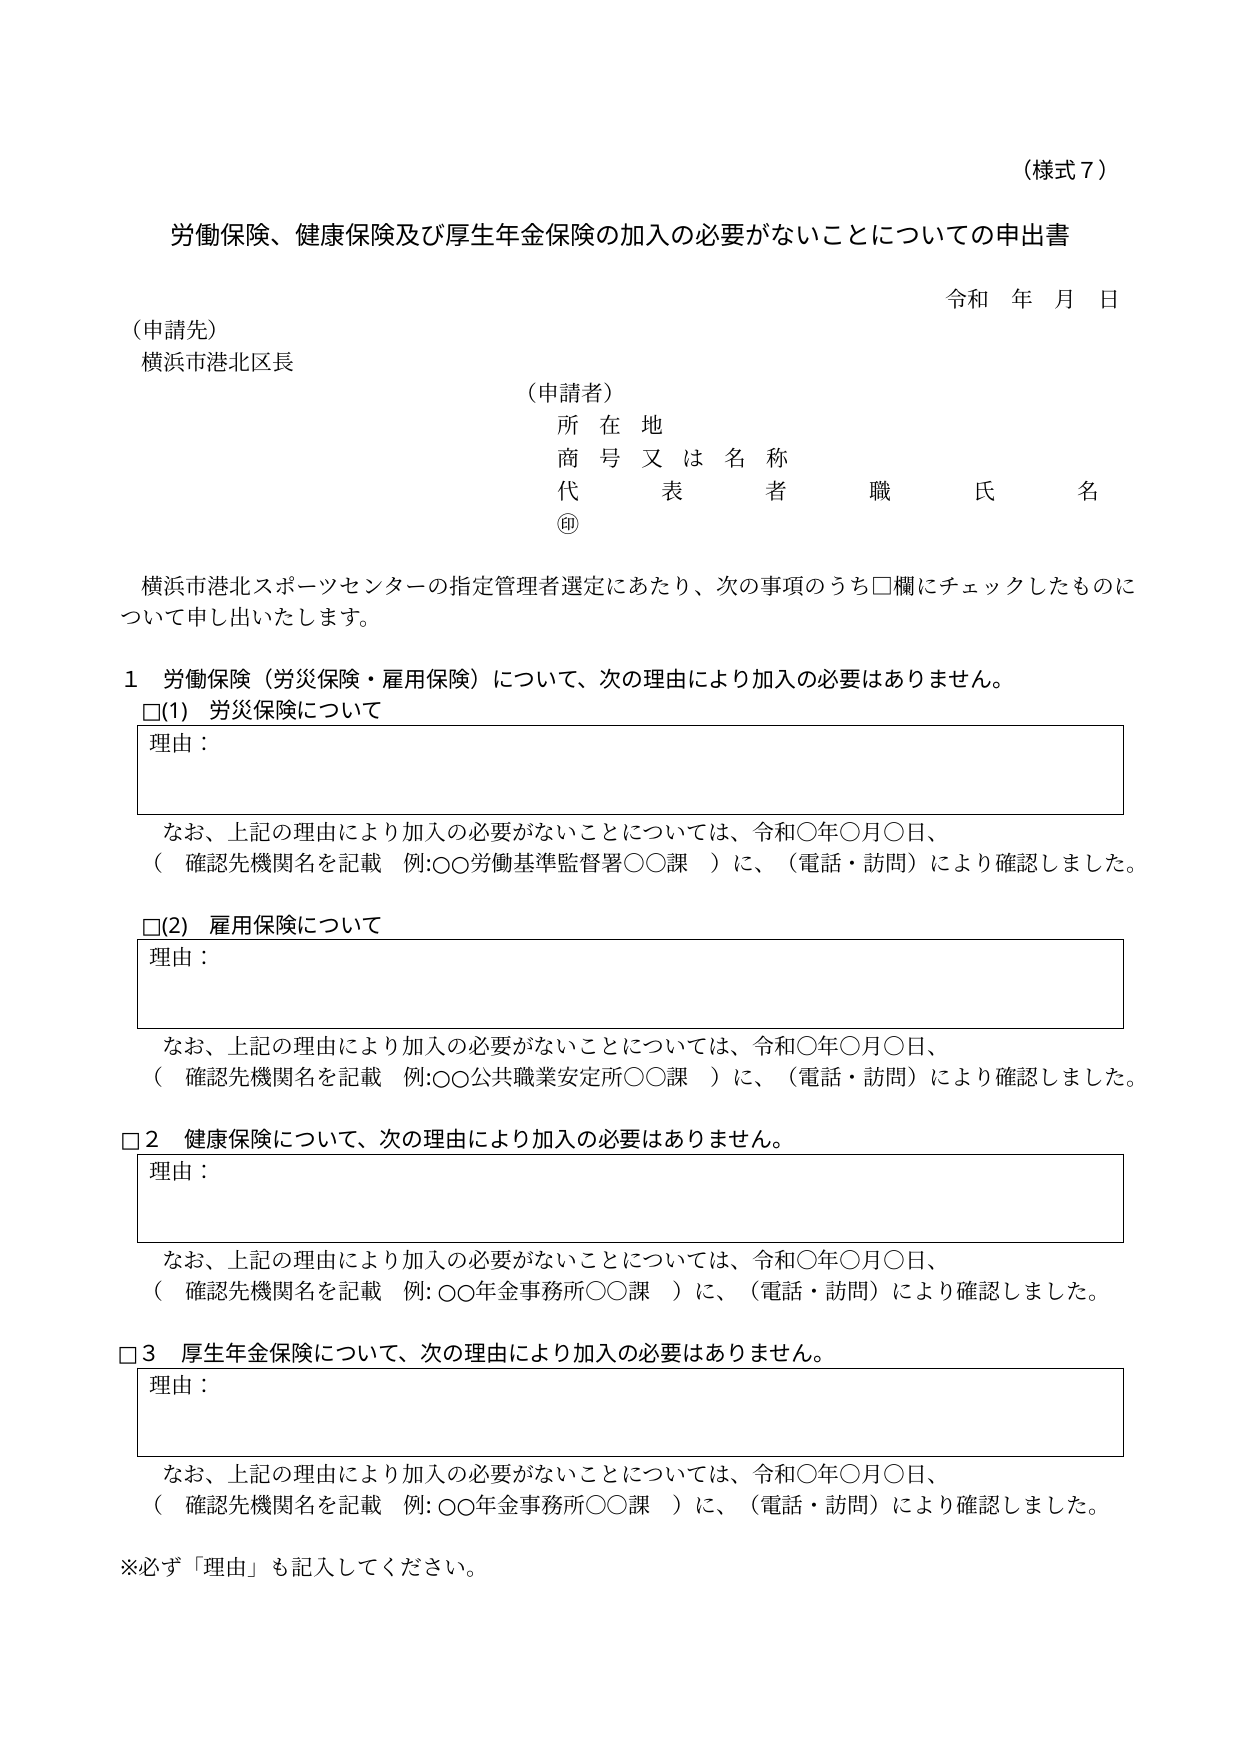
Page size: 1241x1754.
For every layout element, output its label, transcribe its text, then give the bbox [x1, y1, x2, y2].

text ※必ず「理由」も記入してください。 [120, 1550, 1141, 1582]
text 令和 年 月 日 [120, 282, 1120, 313]
text □２ 健康保険について、次の理由により加入の必要はありません。 [120, 1122, 1141, 1153]
table_header 理由： [138, 1155, 1123, 1242]
text 商号又は名称 [537, 441, 1119, 473]
text なお、上記の理由により加入の必要がないことについては、令和○年○月○日、 [120, 815, 1141, 846]
text □３ 厚生年金保険について、次の理由により加入の必要はありません。 [79, 1336, 1141, 1368]
text （申請先） [120, 313, 1141, 345]
text 労働保険、健康保険及び厚生年金保険の加入の必要がないことについての申出書 [120, 216, 1120, 252]
text □(2) 雇用保険について [120, 908, 1141, 939]
text なお、上記の理由により加入の必要がないことについては、令和○年○月○日、 [120, 1029, 1141, 1060]
text （ 確認先機関名を記載 例:○○公共職業安定所○○課 ）に、（電話・訪問）により確認しました。 [120, 1060, 1141, 1092]
text 代表者職氏名 ㊞ [537, 473, 1119, 539]
text （ 確認先機関名を記載 例: ○○年金事務所○○課 ）に、（電話・訪問）により確認しました。 [120, 1489, 1141, 1520]
text （ 確認先機関名を記載 例: ○○年金事務所○○課 ）に、（電話・訪問）により確認しました。 [120, 1274, 1141, 1306]
text 所在地 [537, 408, 1015, 441]
table_header 理由： [138, 1369, 1123, 1456]
text １ 労働保険（労災保険・雇用保険）について、次の理由により加入の必要はありません。 [120, 662, 1141, 693]
text □(1) 労災保険について [120, 693, 1141, 725]
table_header 理由： [138, 726, 1123, 814]
text 横浜市港北区長 [120, 345, 1141, 376]
text （様式７） [120, 153, 1120, 184]
text なお、上記の理由により加入の必要がないことについては、令和○年○月○日、 [120, 1457, 1141, 1489]
table_header 理由： [138, 940, 1123, 1028]
text （申請者） [120, 376, 1141, 408]
text 横浜市港北スポーツセンターの指定管理者選定にあたり、次の事項のうち□欄にチェックしたものについて申し出いたします。 [120, 569, 1141, 632]
text （ 確認先機関名を記載 例:○○労働基準監督署○○課 ）に、（電話・訪問）により確認しました。 [120, 846, 1141, 878]
text なお、上記の理由により加入の必要がないことについては、令和○年○月○日、 [120, 1243, 1141, 1274]
